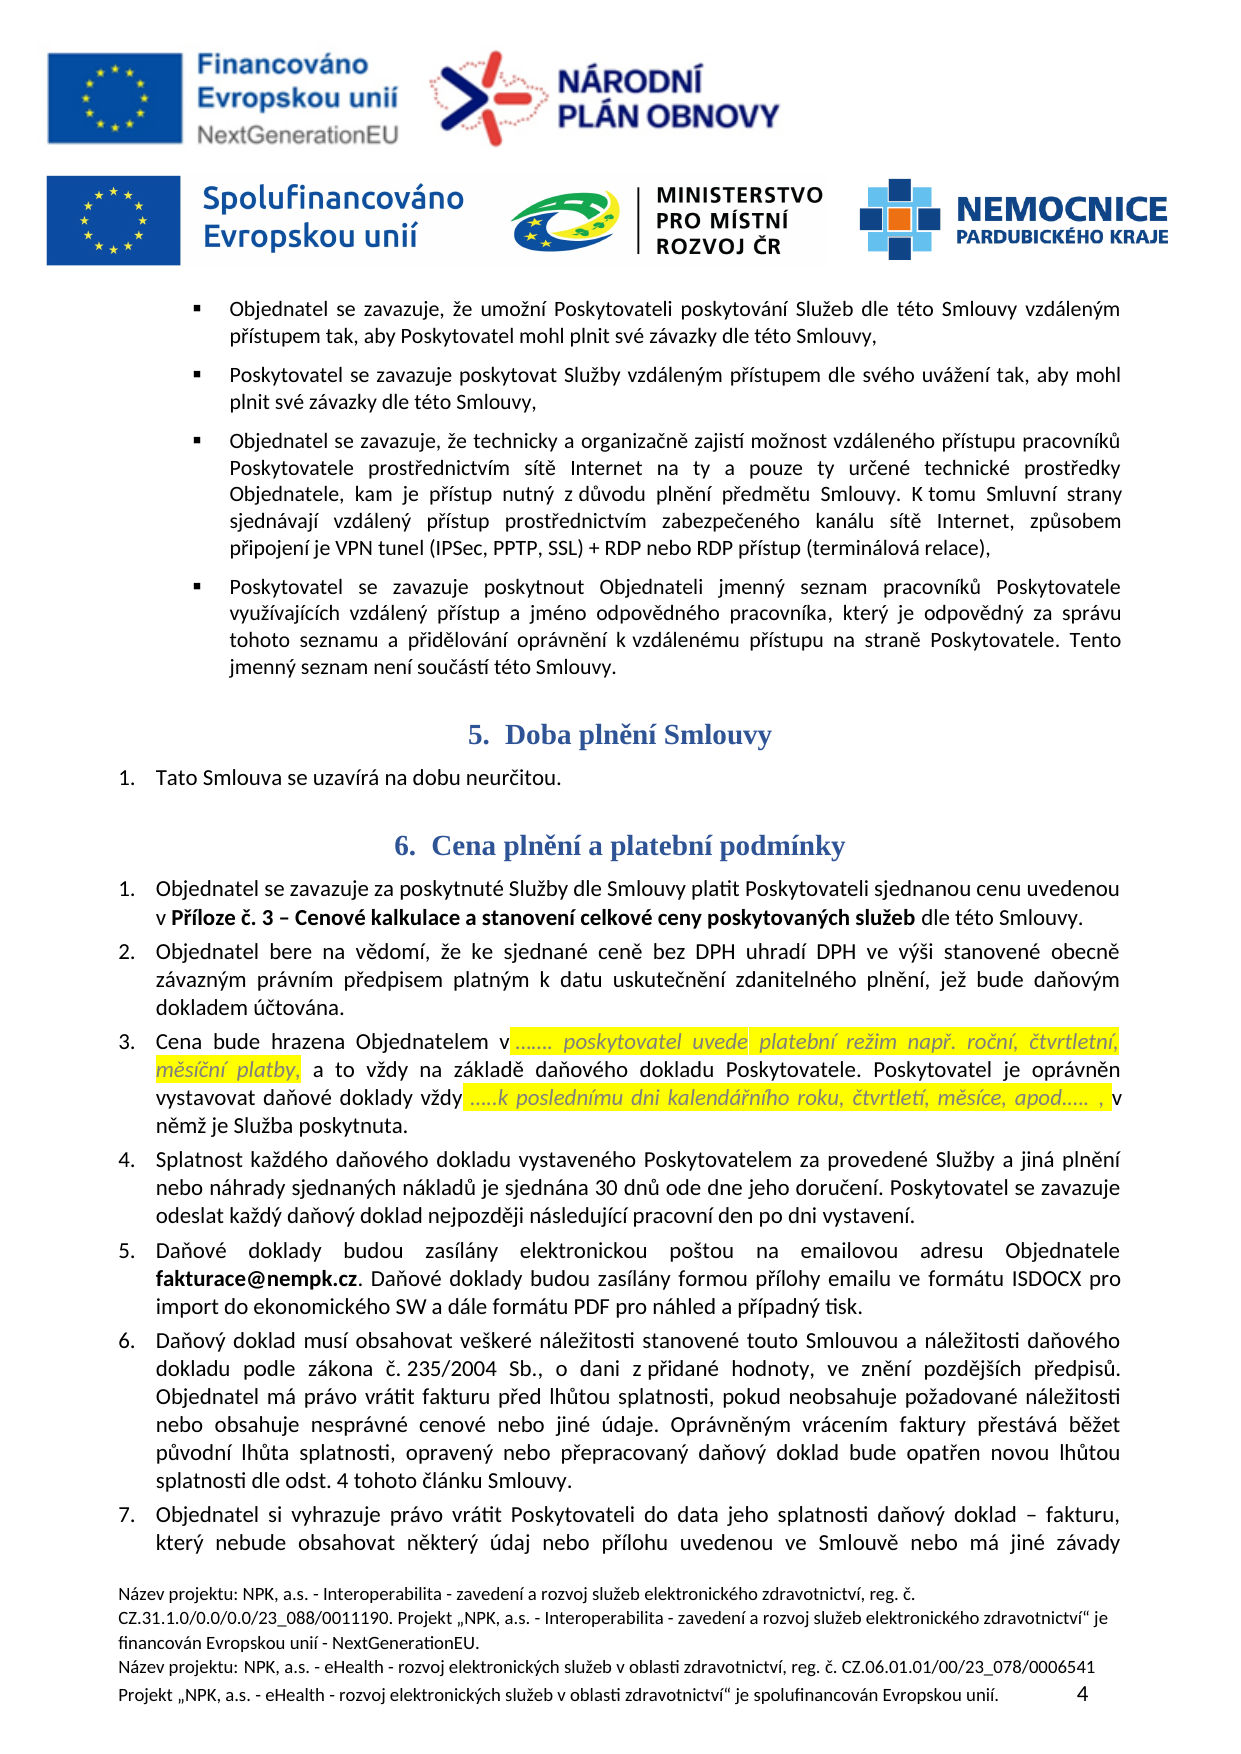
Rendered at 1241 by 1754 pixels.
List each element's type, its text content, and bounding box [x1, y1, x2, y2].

subtitle Cena plnění a platební podmínky [118, 828, 1122, 862]
list Splatnost každého daňového dokladu vystaveného Poskytovatelem za provedené Služby a jiná plnění nebo náhrady sjednaných nákladů je sjednána 30 dnů ode dne jeho doručení. Poskytovatel se zavazuje odeslat každý daňový doklad nejpozději následující pracovní den po dni vystavení. [118, 1146, 1122, 1229]
list Poskytovatel se zavazuje poskytnout Objednateli jmenný seznam pracovníků Poskytovatele využívajících vzdálený přístup a jméno odpovědného pracovníka, který je odpovědný za správu tohoto seznamu a přidělování oprávnění k vzdálenému přístupu na straně Poskytovatele. Tento jmenný seznam není součástí této Smlouvy. [192, 573, 1122, 679]
list Daňový doklad musí obsahovat veškeré náležitosti stanovené touto Smlouvou a náležitosti daňového dokladu podle zákona č. 235/2004 Sb., o dani z přidané hodnoty, ve znění pozdějších předpisů. Objednatel má právo vrátit fakturu před lhůtou splatnosti, pokud neobsahuje požadované náležitosti nebo obsahuje nesprávné cenové nebo jiné údaje. Oprávněným vrácením faktury přestává běžet původní lhůta splatnosti, opravený nebo přepracovaný daňový doklad bude opatřen novou lhůtou splatnosti dle odst. 4 tohoto článku Smlouvy. [118, 1326, 1122, 1494]
picture [38, 20, 800, 172]
list Objednatel se zavazuje za poskytnuté Služby dle Smlouvy platit Poskytovateli sjednanou cenu uvedenou v Příloze č. 3 – Cenové kalkulace a stanovení celkové ceny poskytovaných služeb dle této Smlouvy. [118, 874, 1122, 931]
list Cena bude hrazena Objednatelem v ……. poskytovatel uvede platební režim např. roční, čtvrtletní, měsíční platby, a to vždy na základě daňového dokladu Poskytovatele. Poskytovatel je oprávněn vystavovat daňové doklady vždy …..k poslednímu dni kalendářního roku, čtvrtletí, měsíce, apod.…. , v němž je Služba poskytnuta. [118, 1027, 1122, 1139]
list Daňové doklady budou zasílány elektronickou poštou na emailovou adresu Objednatele fakturace@nempk.cz. Daňové doklady budou zasílány formou přílohy emailu ve formátu ISDOCX pro import do ekonomického SW a dále formátu PDF pro náhled a případný tisk. [118, 1236, 1122, 1320]
subtitle Doba plnění Smlouvy [118, 717, 1122, 751]
list Objednatel bere na vědomí, že ke sjednané ceně bez DPH uhradí DPH ve výši stanovené obecně závazným právním předpisem platným k datu uskutečnění zdanitelného plnění, jež bude daňovým dokladem účtována. [118, 937, 1122, 1021]
picture [44, 173, 829, 268]
list Tato Smlouva se uzavírá na dobu neurčitou. [118, 763, 1122, 791]
list Objednatel se zavazuje, že technicky a organizačně zajistí možnost vzdáleného přístupu pracovníků Poskytovatele prostřednictvím sítě Internet na ty a pouze ty určené technické prostředky Objednatele, kam je přístup nutný z důvodu plnění předmětu Smlouvy. K tomu Smluvní strany sjednávají vzdálený přístup prostřednictvím zabezpečeného kanálu sítě Internet, způsobem připojení je VPN tunel (IPSec, PPTP, SSL) + RDP nebo RDP přístup (terminálová relace), [192, 427, 1122, 560]
list Poskytovatel se zavazuje poskytovat Služby vzdáleným přístupem dle svého uvážení tak, aby mohl plnit své závazky dle této Smlouvy, [192, 361, 1122, 414]
list Objednatel se zavazuje, že umožní Poskytovateli poskytování Služeb dle této Smlouvy vzdáleným přístupem tak, aby Poskytovatel mohl plnit své závazky dle této Smlouvy, [192, 295, 1122, 349]
picture [858, 177, 1168, 261]
